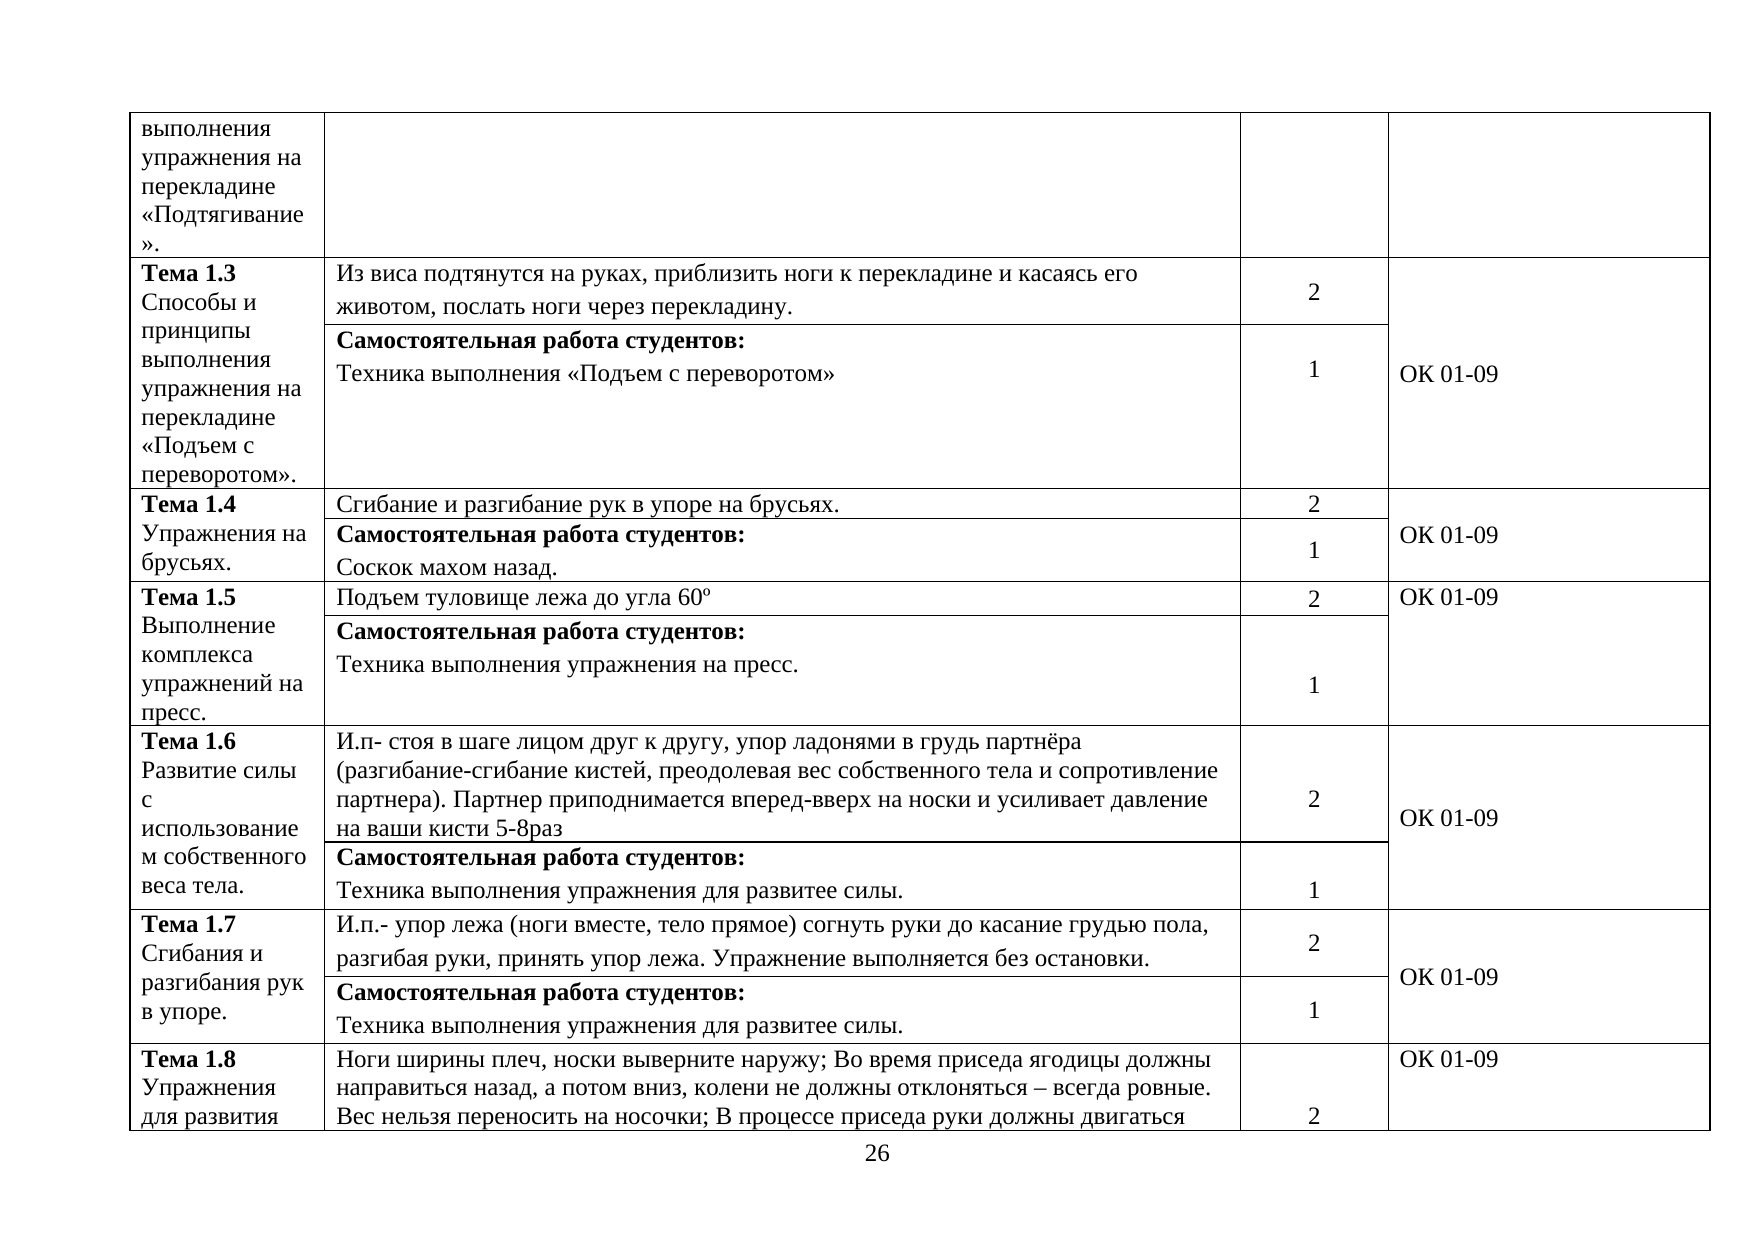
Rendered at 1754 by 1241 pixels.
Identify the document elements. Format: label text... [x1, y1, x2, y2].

table_cell 1 [1241, 113, 1388, 257]
table_cell 1 [1241, 843, 1388, 908]
table_cell ОК 01-09 [1389, 489, 1709, 581]
table_cell Подъем туловище лежа до угла 60º [325, 582, 1240, 615]
table_cell 2 [1241, 726, 1388, 841]
table_cell Самостоятельная работа студентов: Техника выполнения упражнения для развитее силы. [325, 977, 1240, 1043]
table_cell И.п- стоя в шаге лицом друг к другу, упор ладонями в грудь партнёра (разгибание-сгибание кистей, преодолевая вес собственного тела и сопротивление партнера). Партнер приподнимается вперед-вверх на носки и усиливает давление на ваши кисти 5-8раз [325, 726, 1240, 841]
table_cell 2 [1241, 582, 1388, 615]
table_cell Тема 1.5 Выполнение комплекса упражнений на пресс. [131, 582, 324, 725]
table_cell Самостоятельная работа студентов: Техника выполнения «Подъем с переворотом» [325, 325, 1240, 488]
table_cell 1 [1241, 519, 1388, 581]
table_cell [325, 1044, 1240, 1130]
table_cell ОК 01-09 [1389, 582, 1709, 725]
table_cell Тема 1.4 Упражнения на брусьях. [131, 489, 324, 581]
table_cell Сгибание и разгибание рук в упоре на брусьях. [325, 489, 1240, 518]
table_cell Из виса подтянутся на руках, приблизить ноги к перекладине и касаясь его животом, послать ноги через перекладину. [325, 258, 1240, 324]
table_cell 2 [1241, 489, 1388, 518]
table_cell Тема 1.3 Способы и принципы выполнения упражнения на перекладине «Подъем с переворотом». [131, 258, 324, 488]
table_cell 1 [1241, 977, 1388, 1043]
table_cell ОК 01-09 [1389, 910, 1709, 1043]
table_cell ОК 01-09 [1389, 258, 1709, 488]
table_cell И.п.- упор лежа (ноги вместе, тело прямое) согнуть руки до касание грудью пола, разгибая руки, принять упор лежа. Упражнение выполняется без остановки. [325, 910, 1240, 976]
table_cell 1 [1241, 325, 1388, 488]
table_cell ОК 01-09 [1389, 1044, 1709, 1130]
table_cell Тема 1.7 Сгибания и разгибания рук в упоре. [131, 910, 324, 1043]
table_cell 2 [1241, 258, 1388, 324]
table_cell 2 [1241, 910, 1388, 976]
table_cell Тема 1.6 Развитие силы с использованием собственного веса тела. [131, 726, 324, 908]
table_cell Самостоятельная работа студентов: Техника выполнения упражнения на пресс. [325, 616, 1240, 725]
table_cell 1 [1241, 616, 1388, 725]
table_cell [325, 113, 1240, 257]
table_cell ОК 01-09 [1389, 726, 1709, 908]
table_cell Самостоятельная работа студентов: Соскок махом назад. [325, 519, 1240, 581]
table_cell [131, 1044, 324, 1130]
table_cell Самостоятельная работа студентов: Техника выполнения упражнения для развитее силы. [325, 843, 1240, 908]
table_cell 2 [1241, 1044, 1388, 1130]
